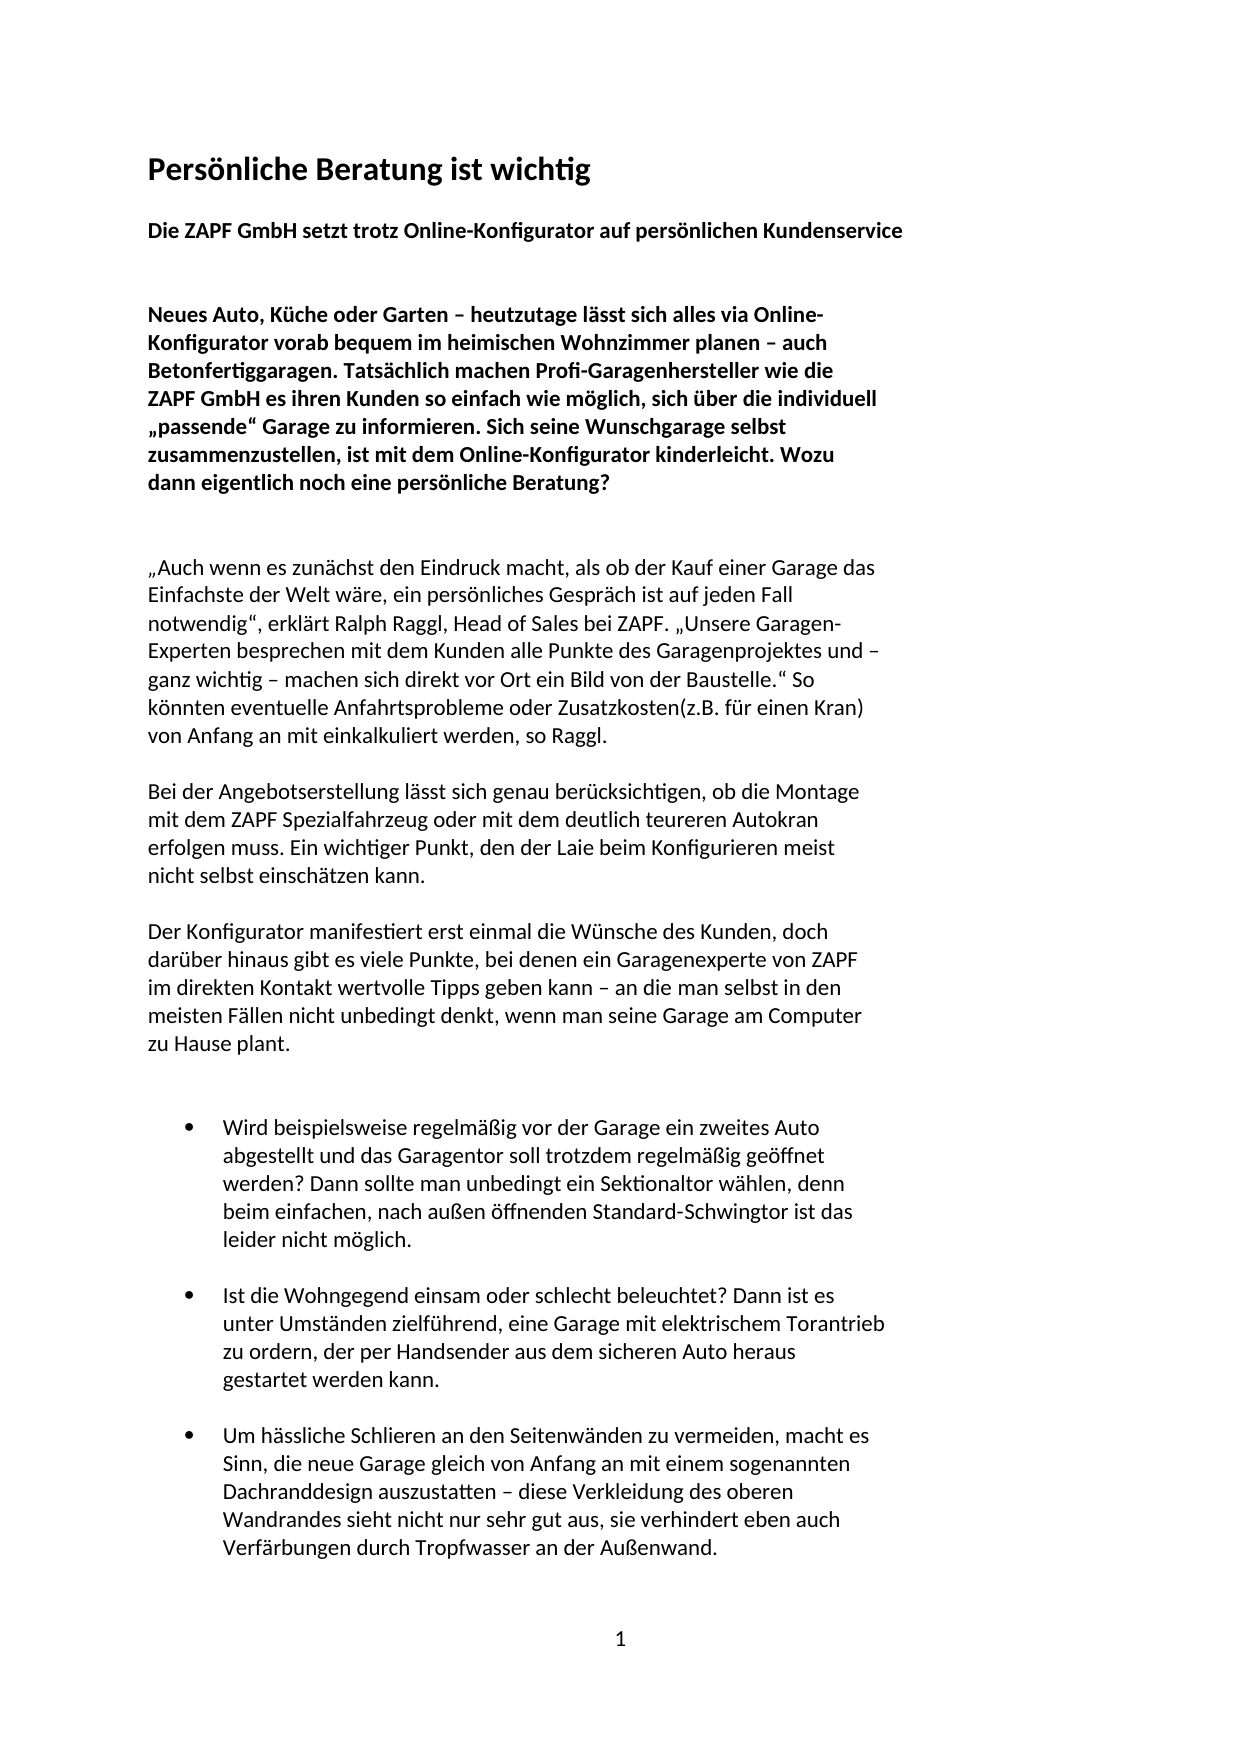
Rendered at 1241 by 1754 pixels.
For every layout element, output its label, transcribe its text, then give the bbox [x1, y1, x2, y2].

text „Auch wenn es zunächst den Eindruck macht, als ob der Kauf einer Garage das Einfachste der Welt wäre, ein persönliches Gespräch ist auf jeden Fall notwendig“, erklärt Ralph Raggl, Head of Sales bei ZAPF. „Unsere Garagen-Experten besprechen mit dem Kunden alle Punkte des Garagenprojektes und – ganz wichtig – machen sich direkt vor Ort ein Bild von der Baustelle.“ So könnten eventuelle Anfahrtsprobleme oder Zusatzkosten(z.B. für einen Kran) von Anfang an mit einkalkuliert werden, so Raggl. [148, 553, 886, 749]
list Um hässliche Schlieren an den Seitenwänden zu vermeiden, macht es Sinn, die neue Garage gleich von Anfang an mit einem sogenannten Dachranddesign auszustatten – diese Verkleidung des oberen Wandrandes sieht nicht nur sehr gut aus, sie verhindert eben auch Verfärbungen durch Tropfwasser an der Außenwand. [185, 1421, 886, 1561]
text Der Konfigurator manifestiert erst einmal die Wünsche des Kunden, doch darüber hinaus gibt es viele Punkte, bei denen ein Garagenexperte von ZAPF im direkten Kontakt wertvolle Tipps geben kann – an die man selbst in den meisten Fällen nicht unbedingt denkt, wenn man seine Garage am Computer zu Hause plant. [148, 917, 886, 1057]
list Ist die Wohngegend einsam oder schlecht beleuchtet? Dann ist es unter Umständen zielführend, eine Garage mit elektrischem Torantrieb zu ordern, der per Handsender aus dem sicheren Auto heraus gestartet werden kann. [185, 1281, 886, 1393]
text Die ZAPF GmbH setzt trotz Online-Konfigurator auf persönlichen Kundenservice [148, 216, 974, 244]
text Neues Auto, Küche oder Garten – heutzutage lässt sich alles via Online-Konfigurator vorab bequem im heimischen Wohnzimmer planen – auch Betonfertiggaragen. Tatsächlich machen Profi-Garagenhersteller wie die ZAPF GmbH es ihren Kunden so einfach wie möglich, sich über die individuell „passende“ Garage zu informieren. Sich seine Wunschgarage selbst zusammenzustellen, ist mit dem Online-Konfigurator kinderleicht. Wozu dann eigentlich noch eine persönliche Beratung? [148, 300, 886, 497]
text Bei der Angebotserstellung lässt sich genau berücksichtigen, ob die Montage mit dem ZAPF Spezialfahrzeug oder mit dem deutlich teureren Autokran erfolgen muss. Ein wichtiger Punkt, den der Laie beim Konfigurieren meist nicht selbst einschätzen kann. [148, 777, 886, 889]
text Persönliche Beratung ist wichtig [148, 148, 1093, 188]
list Wird beispielsweise regelmäßig vor der Garage ein zweites Auto abgestellt und das Garagentor soll trotzdem regelmäßig geöffnet werden? Dann sollte man unbedingt ein Sektionaltor wählen, denn beim einfachen, nach außen öffnenden Standard-Schwingtor ist das leider nicht möglich. [185, 1113, 886, 1253]
